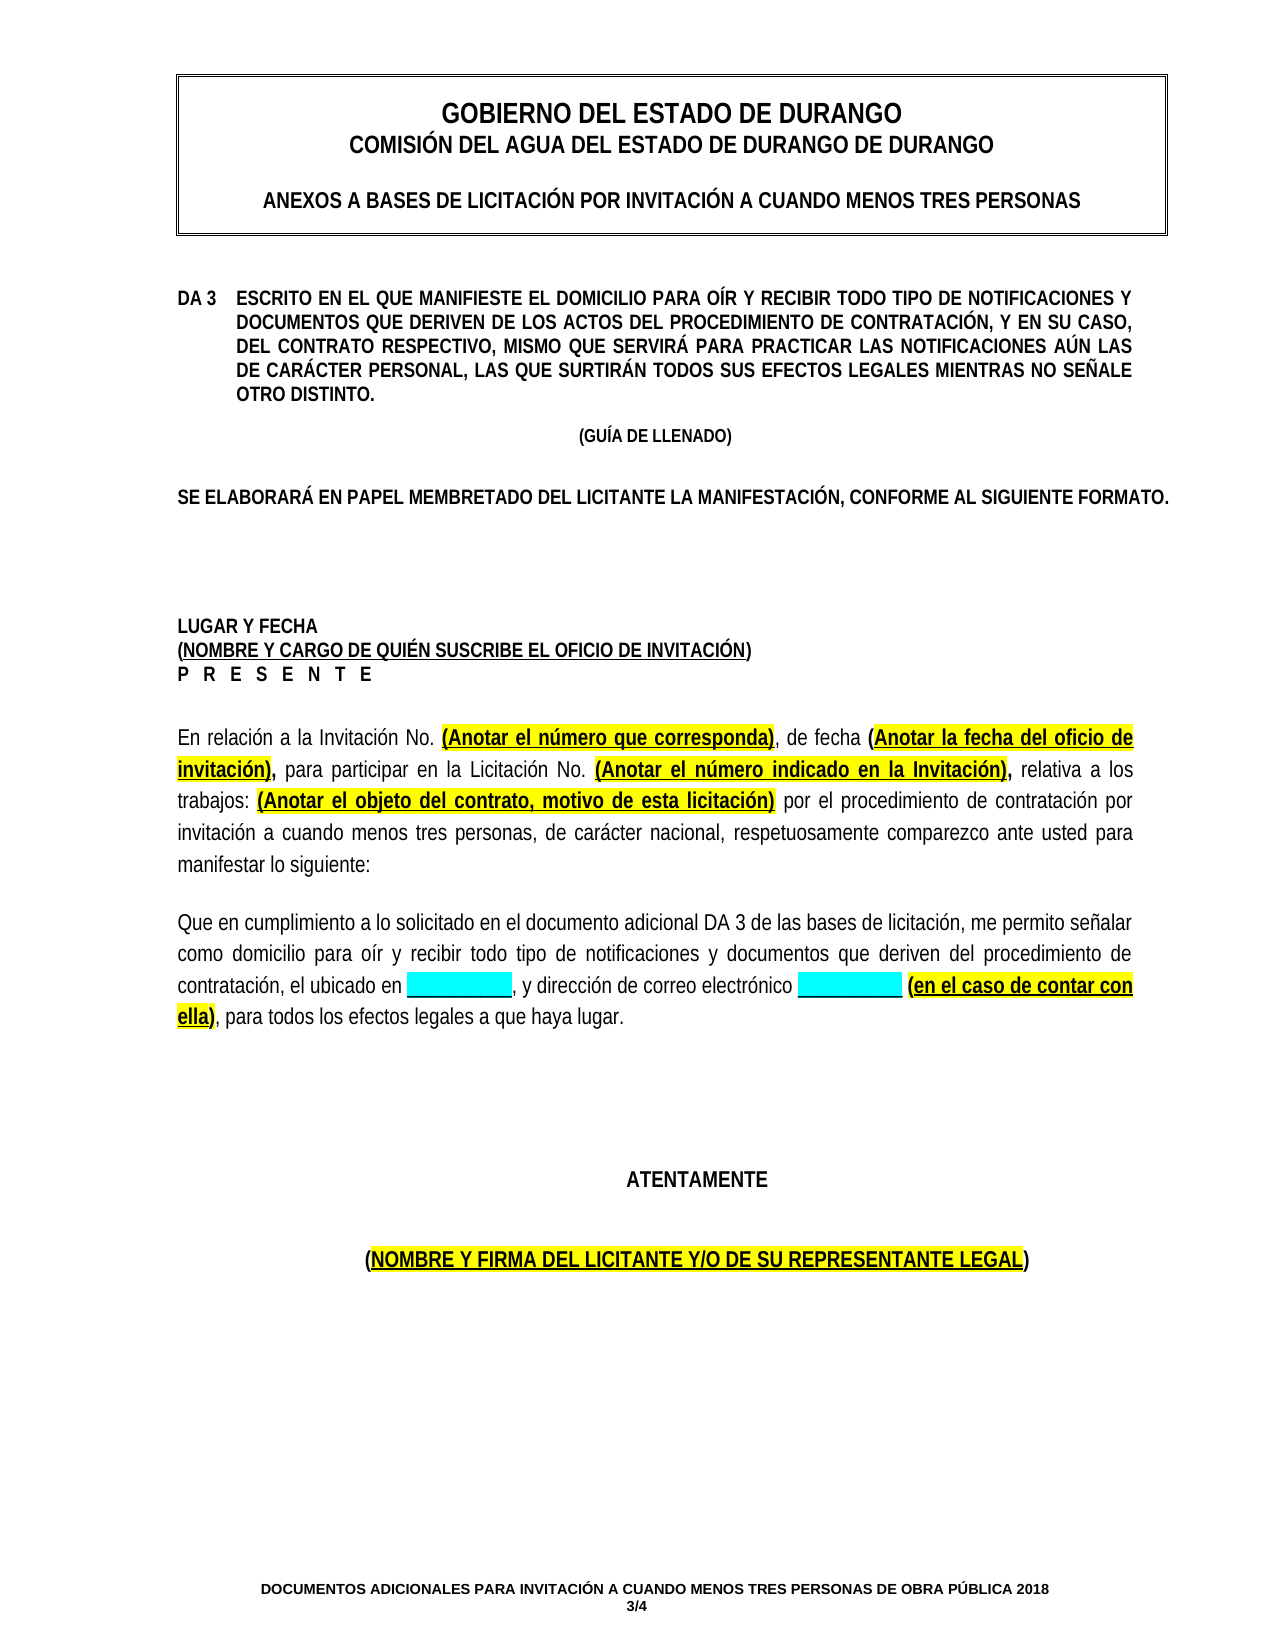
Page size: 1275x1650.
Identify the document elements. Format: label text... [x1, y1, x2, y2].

text (NOMBRE Y FIRMA DEL LICITANTE Y/O DE SU REPRESENTANTE LEGAL) [1023, 1246, 1217, 1272]
text Que en cumplimiento a lo solicitado en el documento adicional DA 3 de las bases de licitación, me permito señalar como domicilio para oír y recibir todo tipo de notificaciones y documentos que deriven del procedimiento de contratación, el ubicado en __________, y dirección de correo electrónico __________ (en el caso de contar con ella), para todos los efectos legales a que haya lugar. [177, 908, 1133, 1029]
text PRESENTE [177, 662, 1217, 686]
text LUGAR Y FECHA [177, 614, 1217, 638]
text ATENTAMENTE [177, 1166, 1217, 1193]
text (NOMBRE Y CARGO DE QUIÉN SUSCRIBE EL OFICIO DE INVITACIÓN) [177, 638, 1217, 662]
text SE ELABORARÁ EN PAPEL MEMBRETADO DEL LICITANTE LA MANIFESTACIÓN, CONFORME AL SIGUIENTE FORMATO. [177, 485, 1217, 509]
text En relación a la Invitación No. (Anotar el número que corresponda), de fecha (Anotar la fecha del oficio de invitación), para participar en la Licitación No. (Anotar el número indicado en la Invitación), relativa a los trabajos: (Anotar el objeto del contrato, motivo de esta licitación) por el procedimiento de contratación por invitación a cuando menos tres personas, de carácter nacional, respetuosamente comparezco ante usted para manifestar lo siguiente: [177, 724, 1133, 877]
text (NOMBRE Y FIRMA DEL LICITANTE Y/O DE SU REPRESENTANTE LEGAL) [177, 1246, 371, 1272]
